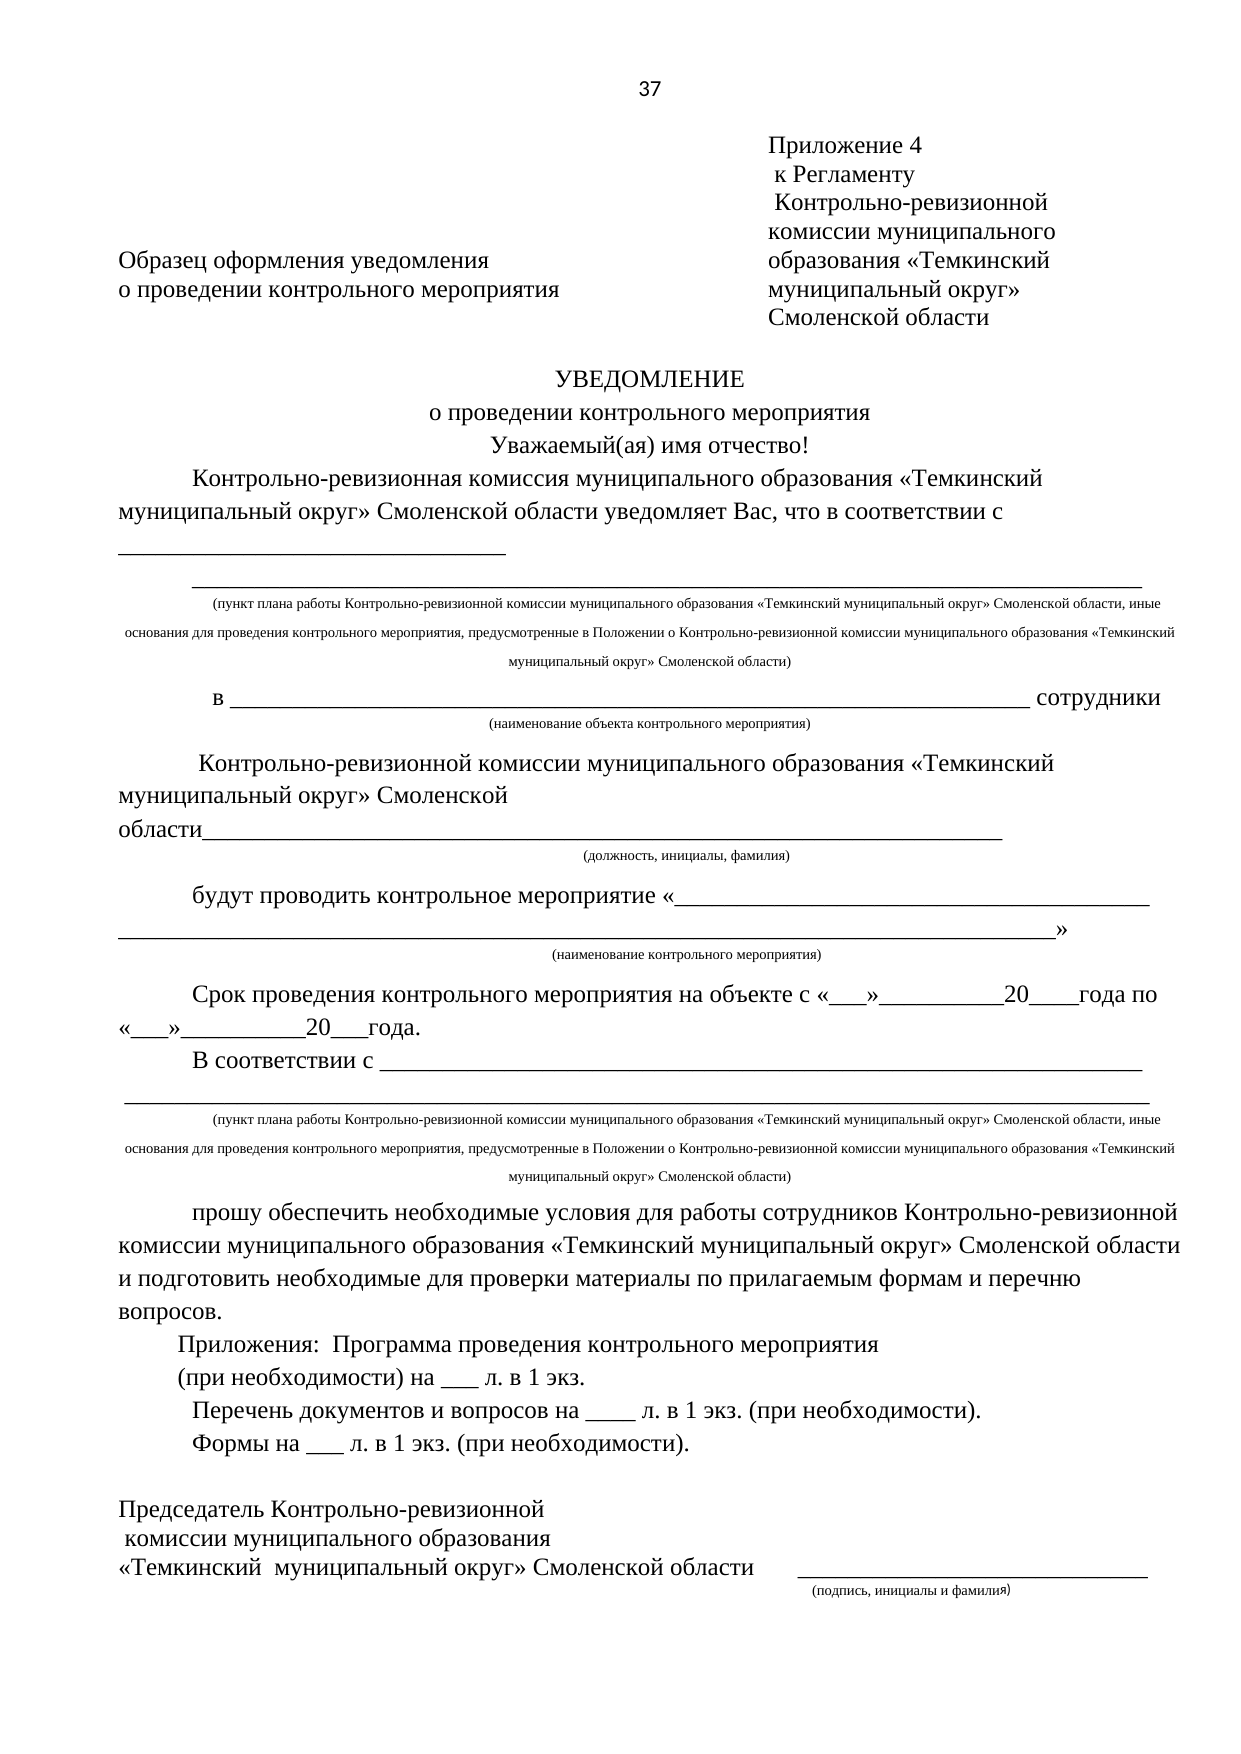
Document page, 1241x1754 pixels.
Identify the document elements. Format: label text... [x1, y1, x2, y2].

table_header Образец оформления уведомления о проведении контрольного мероприятия [107, 130, 635, 331]
text Приложения: Программа проведения контрольного мероприятия (при необходимости) на ___ л. в 1 экз. [177, 1329, 1181, 1391]
text УВЕДОМЛЕНИЕ [118, 364, 1181, 393]
text Срок проведения контрольного мероприятия на объекте с «___»__________20____года по «___»__________20___года. [118, 979, 1181, 1041]
text (должность, инициалы, фамилия) [118, 847, 1181, 875]
text (пункт плана работы Контрольно-ревизионной комиссии муниципального образования «Темкинский муниципальный округ» Смоленской области, иные основания для проведения контрольного мероприятия, предусмотренные в Положении о Контрольно-ревизионной комиссии муниципального образования «Темкинский муниципальный округ» Смоленской области) [118, 1111, 1181, 1197]
text В соответствии с _____________________________________________________________ [118, 1045, 1181, 1073]
text будут проводить контрольное мероприятие «______________________________________ [118, 880, 1181, 908]
text о проведении контрольного мероприятия [118, 397, 1181, 426]
text ___________________________________________________________________________» [118, 913, 1181, 941]
text (подпись, инициалы и фамилия) [118, 1581, 1181, 1611]
text ____________________________________________________________________________ [118, 562, 1181, 591]
text (пункт плана работы Контрольно-ревизионной комиссии муниципального образования «Темкинский муниципальный округ» Смоленской области, иные основания для проведения контрольного мероприятия, предусмотренные в Положении о Контрольно-ревизионной комиссии муниципального образования «Темкинский муниципальный округ» Смоленской области) [118, 595, 1181, 682]
text «Темкинский муниципальный округ» Смоленской области ____________________________ [118, 1552, 1181, 1581]
text (наименование контрольного мероприятия) [118, 946, 1181, 974]
text Формы на ___ л. в 1 экз. (при необходимости). [118, 1428, 1181, 1457]
text комиссии муниципального образования [118, 1523, 1181, 1552]
text Контрольно-ревизионной комиссии муниципального образования «Темкинский муниципальный округ» Смоленской области________________________________________________________________ [118, 748, 1181, 842]
table_header Приложение 4 к Регламенту Контрольно-ревизионной комиссии муниципального образования «Темкинский муниципальный округ» Смоленской области [635, 130, 1163, 331]
text Контрольно-ревизионная комиссия муниципального образования «Темкинский муниципальный округ» Смоленской области уведомляет Вас, что в соответствии с _______________________________ [118, 463, 1181, 558]
text Председатель Контрольно-ревизионной [118, 1494, 1181, 1523]
text Уважаемый(ая) имя отчество! [118, 430, 1181, 459]
text Перечень документов и вопросов на ____ л. в 1 экз. (при необходимости). [118, 1395, 1181, 1424]
text прошу обеспечить необходимые условия для работы сотрудников Контрольно-ревизионной комиссии муниципального образования «Темкинский муниципальный округ» Смоленской области и подготовить необходимые для проверки материалы по прилагаемым формам и перечню вопросов. [118, 1197, 1181, 1325]
text в ________________________________________________________________ сотрудники (наименование объекта контрольного мероприятия) [118, 682, 1181, 743]
text __________________________________________________________________________________ [118, 1078, 1181, 1107]
